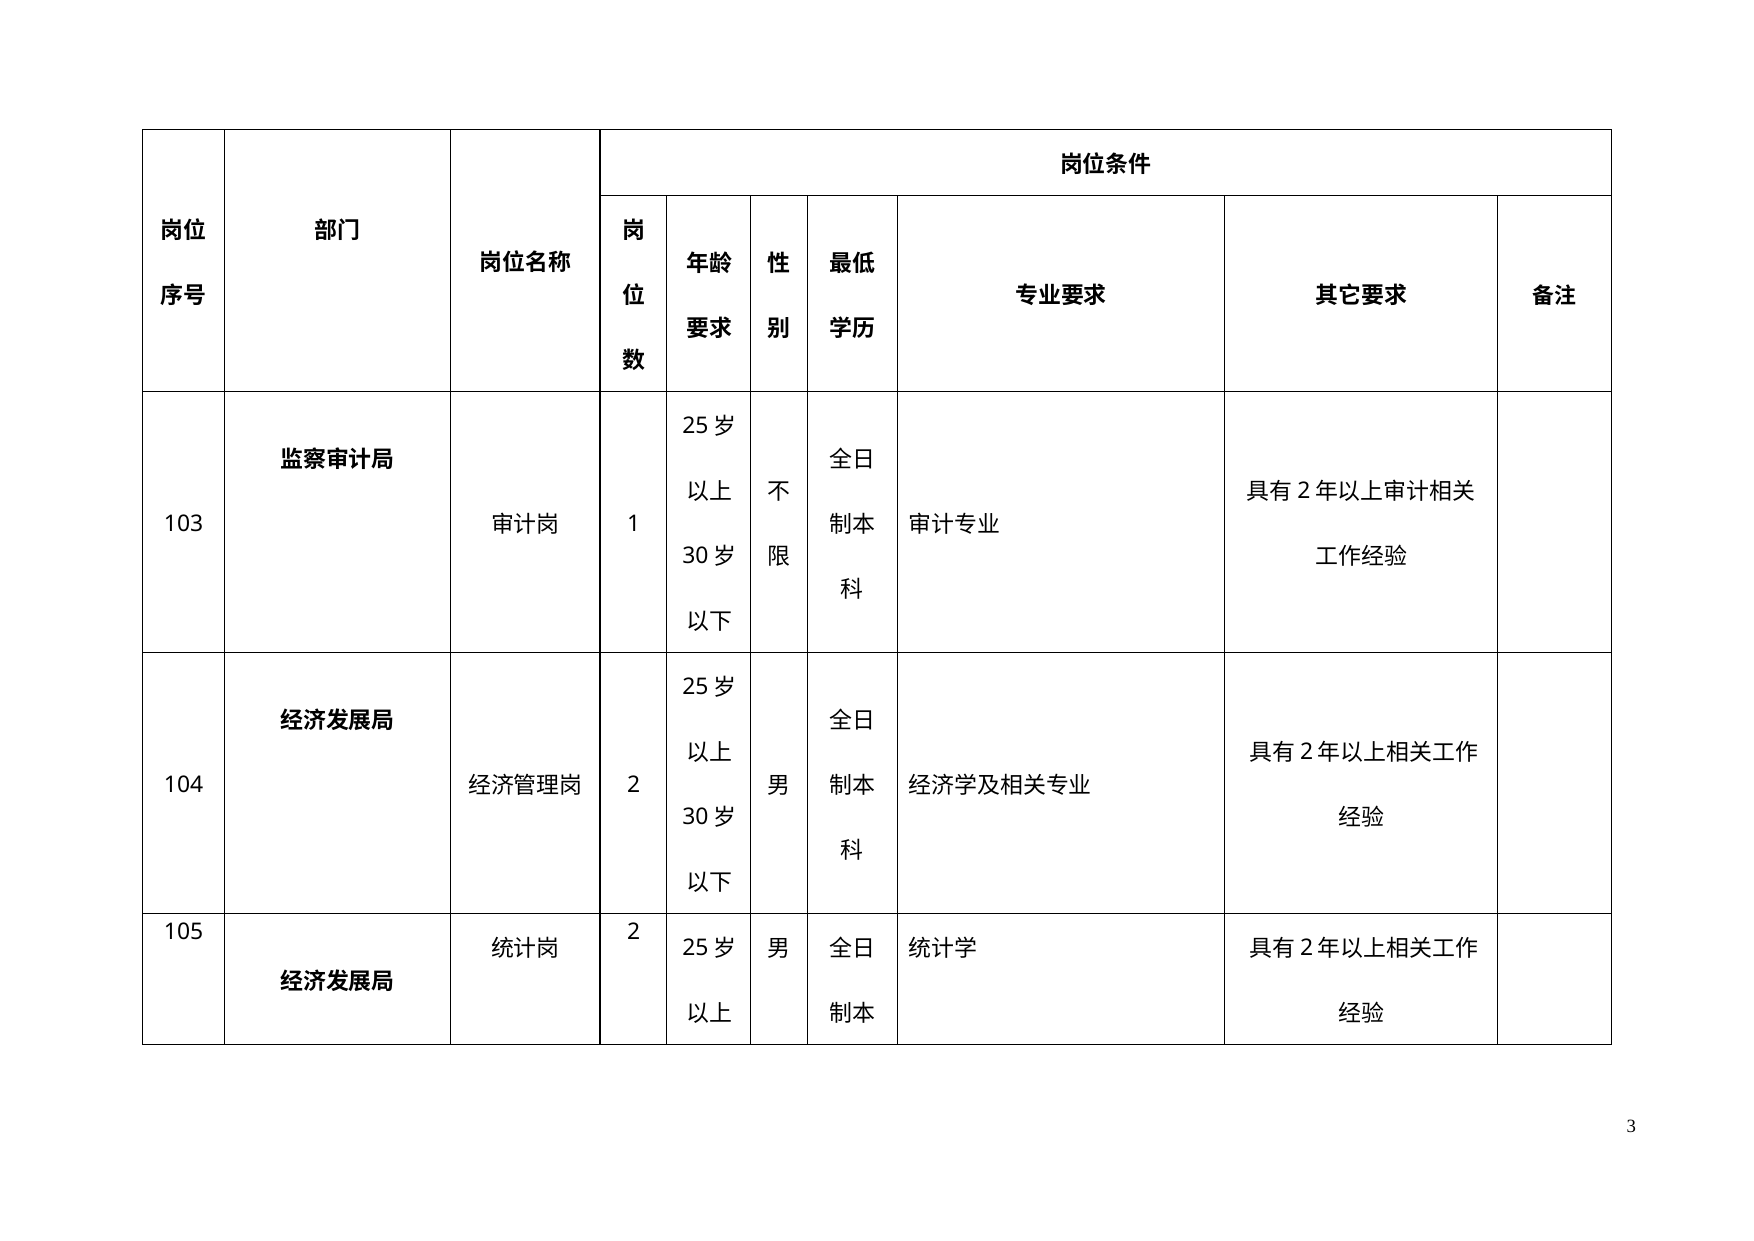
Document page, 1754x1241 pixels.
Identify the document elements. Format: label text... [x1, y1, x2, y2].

table_cell 审计专业 [898, 392, 1224, 652]
table_cell 2 [601, 914, 666, 1044]
table_header [225, 130, 450, 195]
table_cell 专业要求 [898, 196, 1224, 391]
table_cell 104 [143, 653, 224, 913]
table_cell 统计岗 [451, 914, 599, 1044]
table_cell 备注 [1498, 196, 1611, 391]
table_cell 具有2年以上审计相关工作经验 [1225, 392, 1497, 652]
table_cell 性别 [751, 196, 807, 391]
table_cell 具有2年以上相关工作经验 [1225, 914, 1497, 1044]
table_cell 25岁以上30岁以下 [667, 653, 750, 913]
table_cell 1 [601, 392, 666, 652]
table_cell 全日制本科 [808, 914, 897, 1044]
table_cell 年龄要求 [667, 196, 750, 391]
table_header 岗位序号 [143, 130, 224, 391]
table_cell 全日制本科 [808, 392, 897, 652]
table_cell 全日制本科 [808, 653, 897, 913]
table_cell [1498, 914, 1611, 1044]
table_cell 2 [601, 653, 666, 913]
table_cell 经济发展局 [225, 914, 450, 1044]
table_cell 经济学及相关专业 [898, 653, 1224, 913]
table_cell 审计岗 [451, 392, 599, 652]
table_cell [1498, 653, 1611, 913]
table_header 岗位条件 [601, 130, 1611, 195]
table_cell 不限 [751, 392, 807, 652]
table_cell 25岁以上30岁以下 [667, 392, 750, 652]
table_cell 男 [751, 914, 807, 1044]
table_cell 具有2年以上相关工作经验 [1225, 653, 1497, 913]
table_cell 105 [143, 914, 224, 1044]
table_cell 最低学历 [808, 196, 897, 391]
table_cell 岗位数 [601, 196, 666, 391]
table_cell 统计学 [898, 914, 1224, 1044]
table_cell 男 [751, 653, 807, 913]
table_cell 部门 [225, 195, 450, 391]
table_cell 103 [143, 392, 224, 652]
table_cell 25岁以上30岁以下 [667, 914, 750, 1044]
table_cell 经济发展局 [225, 653, 450, 913]
table_cell 其它要求 [1225, 196, 1497, 391]
table_cell [1498, 392, 1611, 652]
table_cell 监察审计局 [225, 392, 450, 652]
table_cell 经济管理岗 [451, 653, 599, 913]
table_header 岗位名称 [451, 130, 599, 391]
